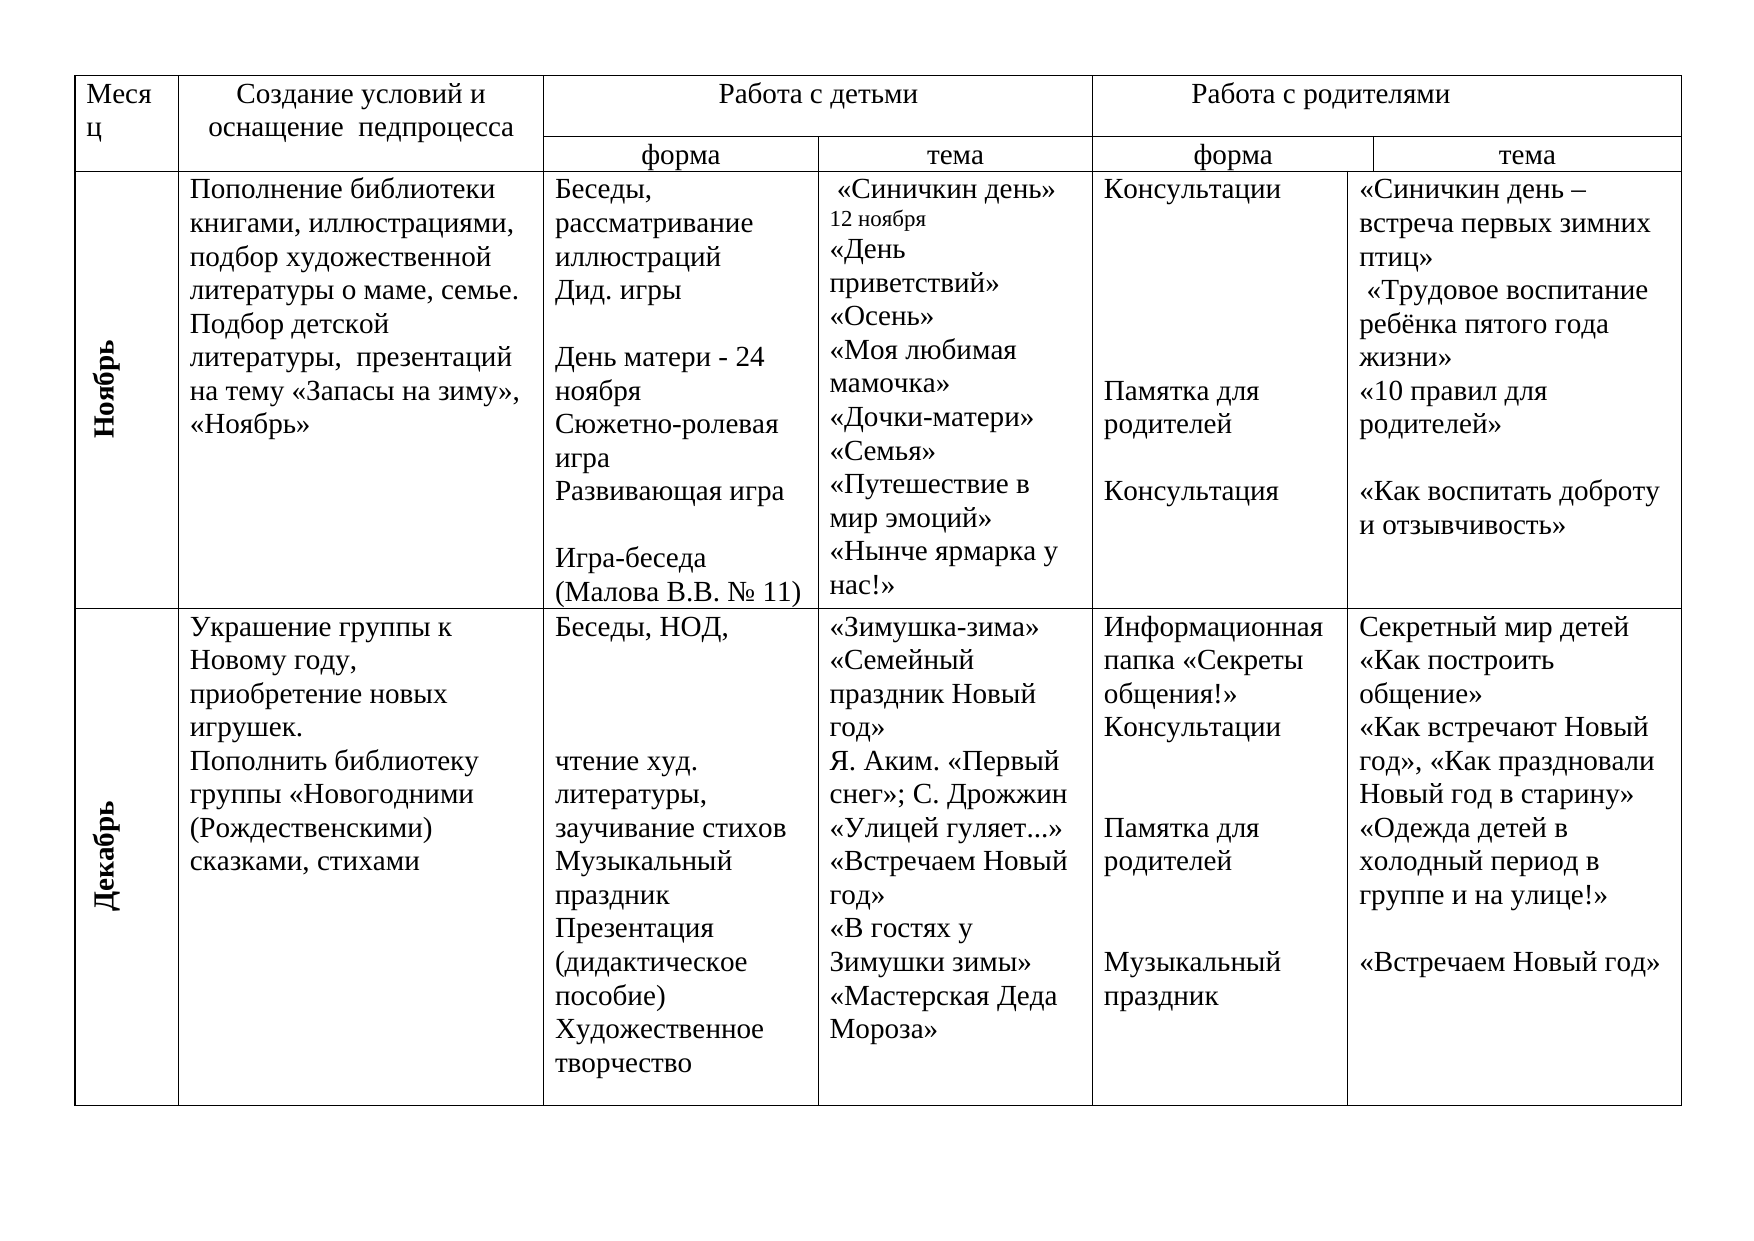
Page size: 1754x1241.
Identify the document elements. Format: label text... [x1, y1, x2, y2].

table_cell Месяц [76, 76, 178, 171]
table_cell Секретный мир детей «Как построить общение» «Как встречают Новый год», «Как праздновали Новый год в старину» «Одежда детей в холодный период в группе и на улице!» «Встречаем Новый год» [1348, 609, 1681, 1104]
table_cell форма [1093, 137, 1373, 171]
table_cell Работа с родителями [1093, 76, 1681, 136]
table_cell Беседы, рассматривание иллюстраций Дид. игры День матери - 24 ноября Сюжетно-ролевая игра Развивающая игра Игра-беседа (Малова В.В. № 11) [544, 172, 818, 608]
table_cell «Синичкин день» 12 ноября «День приветствий» «Осень» «Моя любимая мамочка» «Дочки-матери» «Семья» «Путешествие в мир эмоций» «Нынче ярмарка у нас!» [819, 172, 1092, 608]
table_cell Пополнение библиотеки книгами, иллюстрациями, подбор художественной литературы о маме, семье. Подбор детской литературы, презентаций на тему «Запасы на зиму», «Ноябрь» [179, 172, 543, 608]
table_cell форма [544, 137, 818, 171]
table_cell Создание условий и оснащение педпроцесса [179, 76, 543, 171]
table_cell Ноябрь [76, 172, 178, 608]
table_cell тема [819, 137, 1092, 171]
table_cell тема [1374, 137, 1681, 171]
table_cell Беседы, НОД, чтение худ. литературы, заучивание стихов Музыкальный праздник Презентация (дидактическое пособие) Художественное творчество [544, 609, 818, 1104]
table_cell «Синичкин день – встреча первых зимних птиц» «Трудовое воспитание ребёнка пятого года жизни» «10 правил для родителей» «Как воспитать доброту и отзывчивость» [1348, 172, 1681, 608]
table_cell «Зимушка-зима» «Семейный праздник Новый год» Я. Аким. «Первый снег»; С. Дрожжин «Улицей гуляет...» «Встречаем Новый год» «В гостях у Зимушки зимы» «Мастерская Деда Мороза» [819, 609, 1092, 1104]
table_cell Украшение группы к Новому году, приобретение новых игрушек. Пополнить библиотеку группы «Новогодними (Рождественскими) сказками, стихами [179, 609, 543, 1104]
table_cell Консультации Памятка для родителей Консультация [1093, 172, 1347, 608]
table_cell Информационная папка «Секреты общения!» Консультации Памятка для родителей Музыкальный праздник [1093, 609, 1347, 1104]
table_cell Декабрь [76, 609, 178, 1104]
table_cell Работа с детьми [544, 76, 1092, 136]
